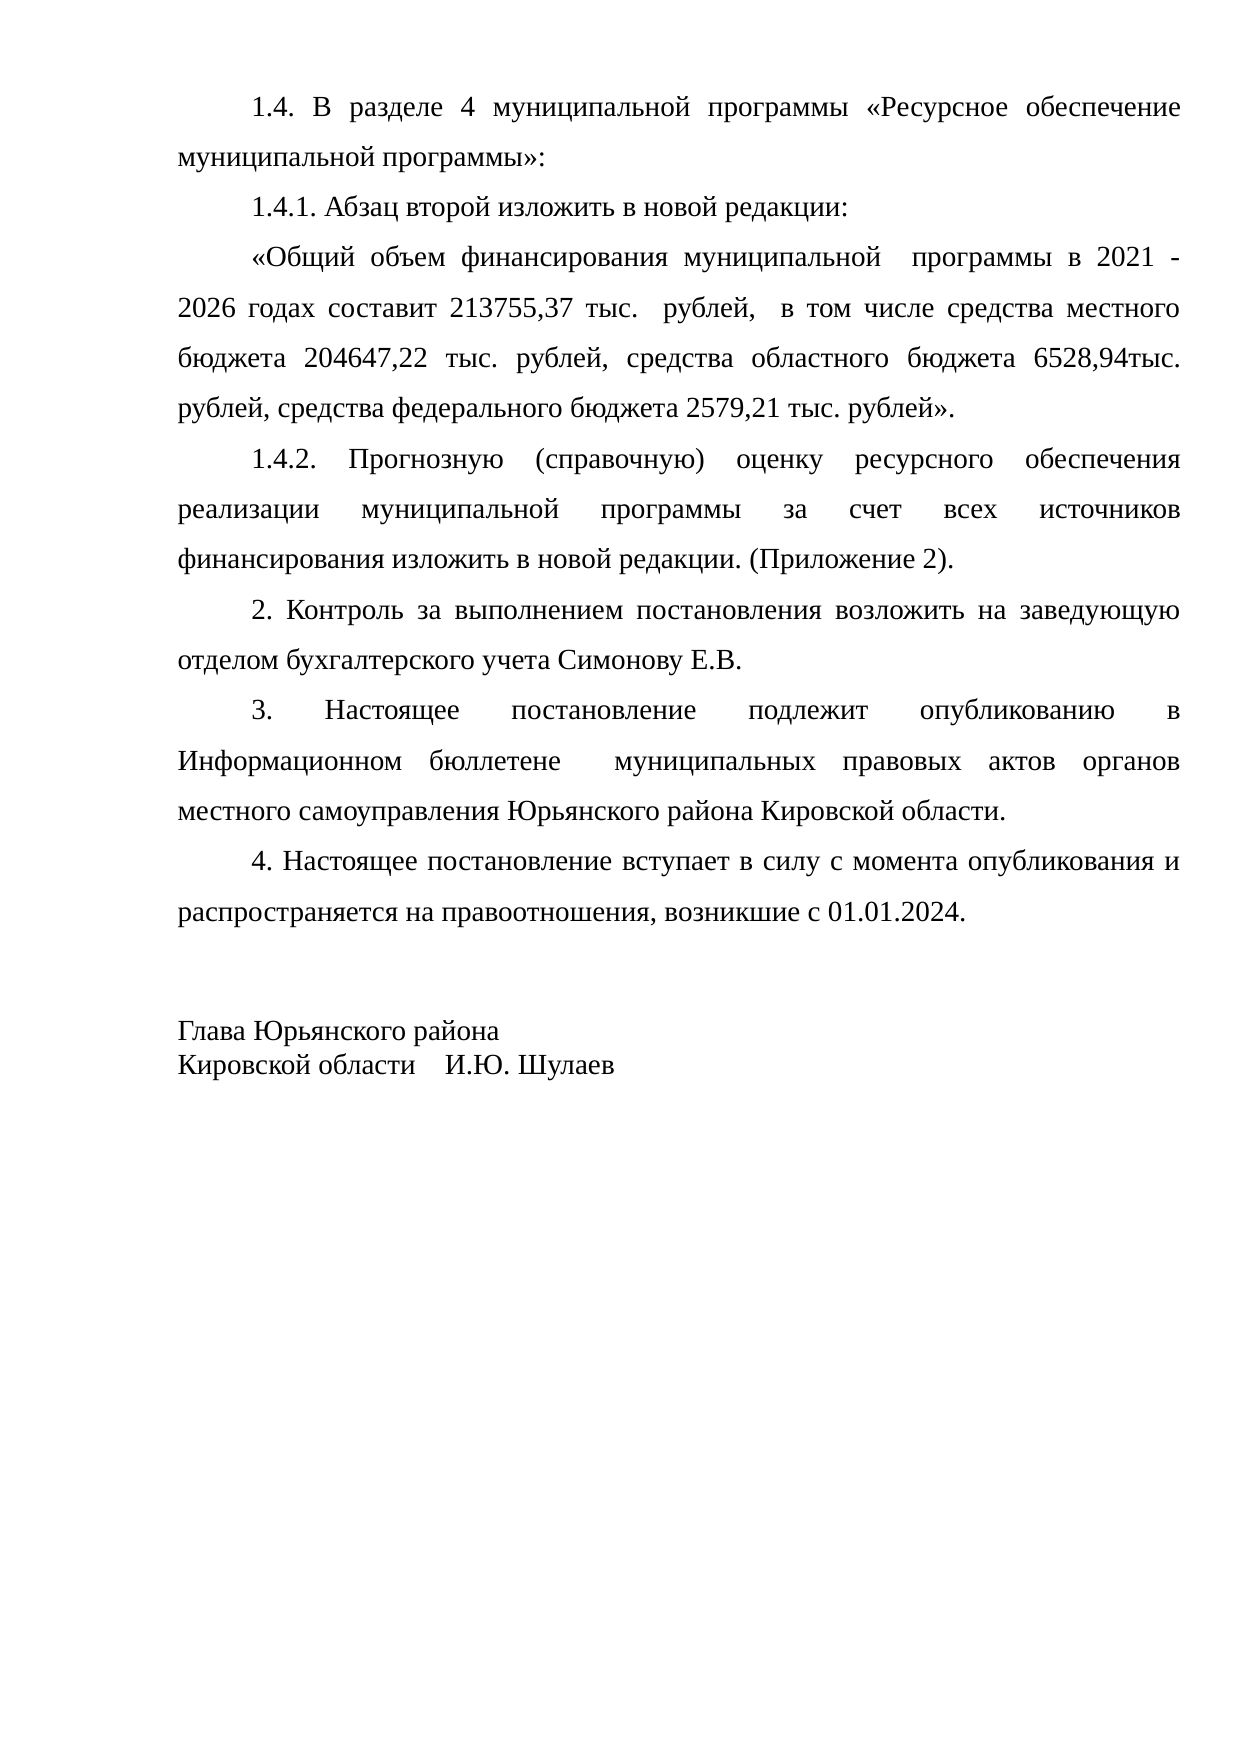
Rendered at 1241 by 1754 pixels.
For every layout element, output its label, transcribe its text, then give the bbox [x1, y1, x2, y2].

text Кировской области И.Ю. Шулаев [177, 1047, 1181, 1081]
text Глава Юрьянского района [177, 1013, 1181, 1047]
text 1.4. В разделе 4 муниципальной программы «Ресурсное обеспечение муниципальной программы»: [177, 89, 1181, 172]
text 4. Настоящее постановление вступает в силу с момента опубликования и распространяется на правоотношения, возникшие с 01.01.2024. [177, 843, 1181, 927]
text 2. Контроль за выполнением постановления возложить на заведующую отделом бухгалтерского учета Симонову Е.В. [177, 592, 1181, 676]
text 1.4.2. Прогнозную (справочную) оценку ресурсного обеспечения реализации муниципальной программы за счет всех источников финансирования изложить в новой редакции. (Приложение 2). [177, 441, 1181, 575]
text 3. Настоящее постановление подлежит опубликованию в Информационном бюллетене муниципальных правовых актов органов местного самоуправления Юрьянского района Кировской области. [177, 692, 1181, 827]
text 1.4.1. Абзац второй изложить в новой редакции: [177, 189, 1181, 223]
